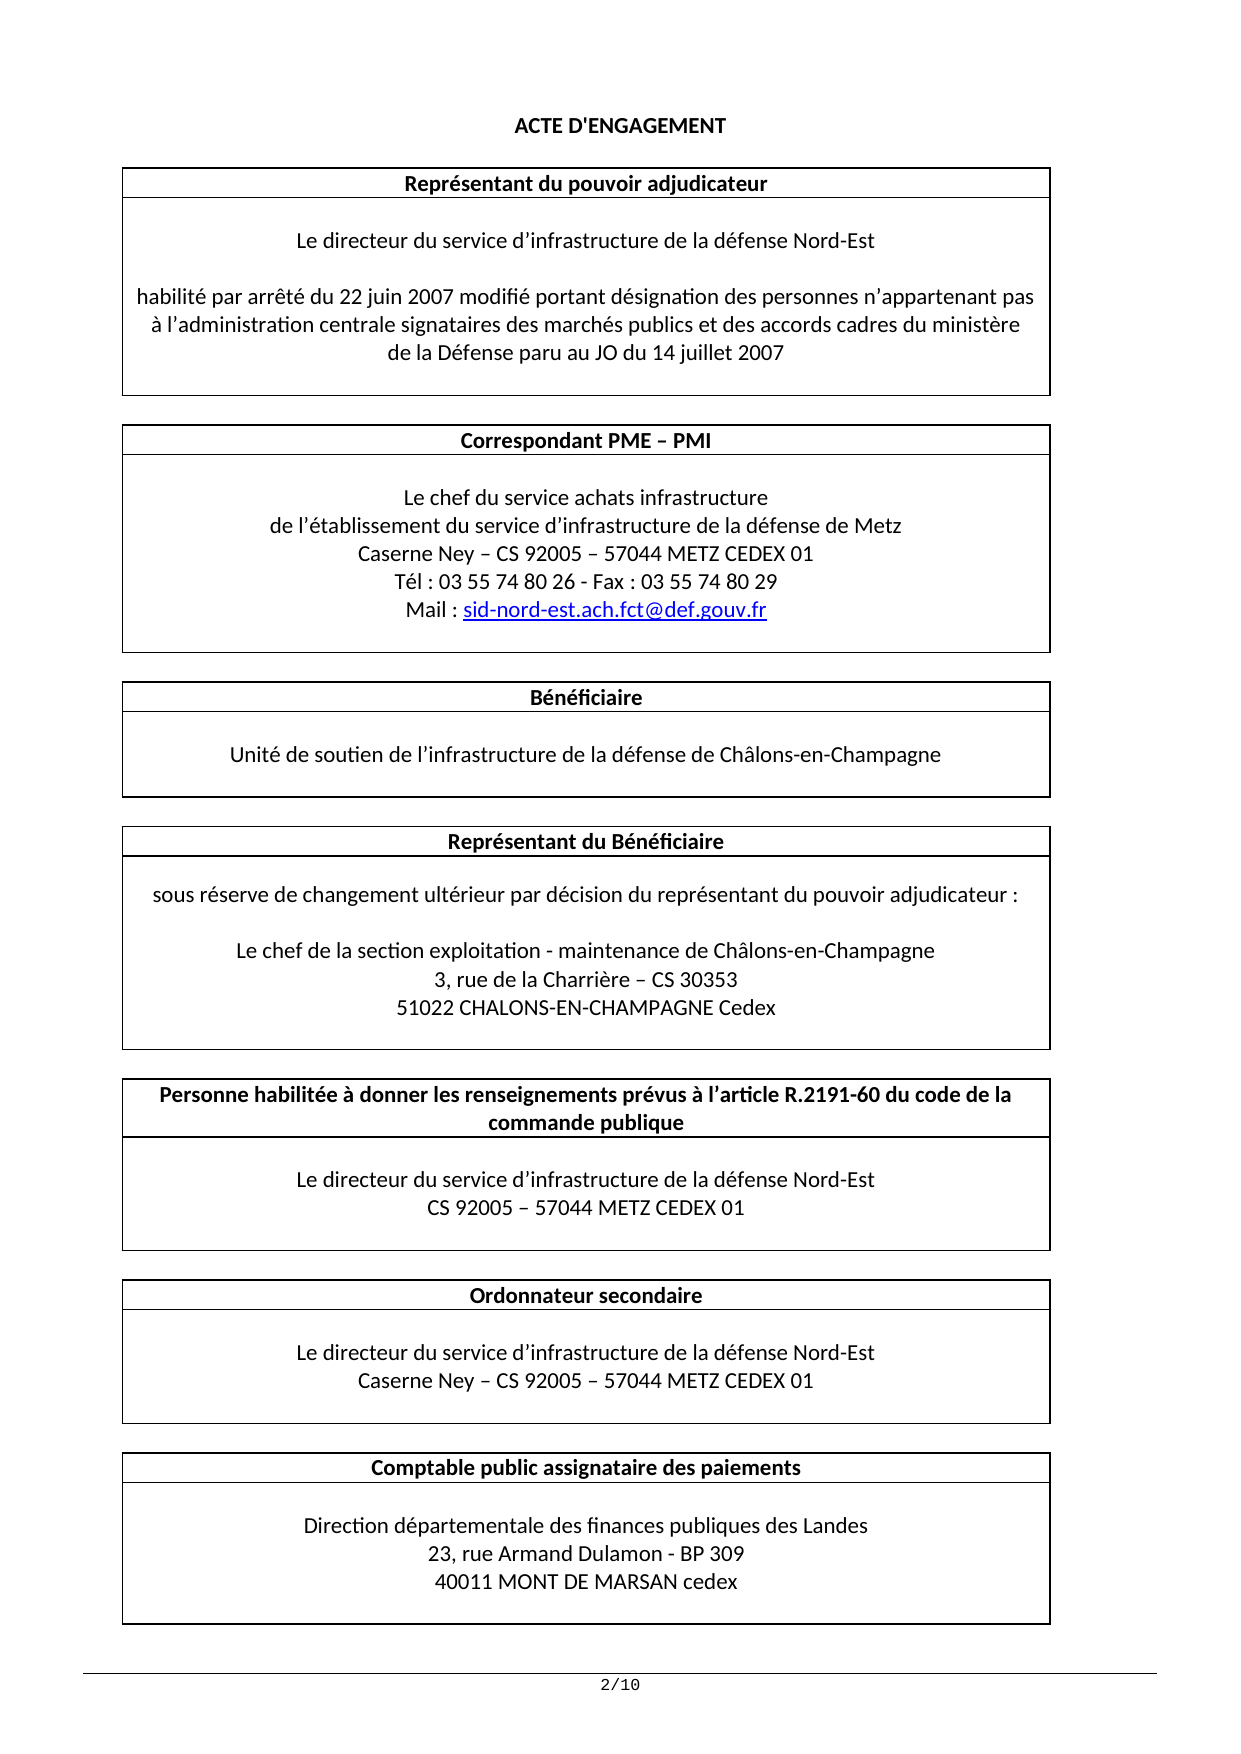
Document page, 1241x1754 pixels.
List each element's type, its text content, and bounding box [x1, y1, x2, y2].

table_cell sous réserve de changement ultérieur par décision du représentant du pouvoir adjudicateur : Le chef de la section exploitation - maintenance de Châlons-en-Champagne 3, rue de la Charrière – CS 30353 51022 CHALONS-EN-CHAMPAGNE Cedex [123, 857, 1049, 1049]
table_header Ordonnateur secondaire [123, 1281, 1049, 1309]
table_header Comptable public assignataire des paiements [123, 1454, 1049, 1482]
table_header Personne habilitée à donner les renseignements prévus à l’article R.2191-60 du code de la commande publique [123, 1080, 1049, 1136]
table_cell Le directeur du service d’infrastructure de la défense Nord-Est CS 92005 – 57044 METZ CEDEX 01 [123, 1138, 1049, 1249]
table_cell Direction départementale des finances publiques des Landes 23, rue Armand Dulamon - BP 309 40011 MONT DE MARSAN cedex [123, 1483, 1049, 1623]
table_cell Le directeur du service d’infrastructure de la défense Nord-Est Caserne Ney – CS 92005 – 57044 METZ CEDEX 01 [123, 1310, 1049, 1422]
table_header Représentant du pouvoir adjudicateur [123, 169, 1049, 197]
table_cell Le directeur du service d’infrastructure de la défense Nord-Est habilité par arrêté du 22 juin 2007 modifié portant désignation des personnes n’appartenant pas à l’administration centrale signataires des marchés publics et des accords cadres du ministère de la Défense paru au JO du 14 juillet 2007 [123, 198, 1049, 394]
table_cell Le chef du service achats infrastructure de l’établissement du service d’infrastructure de la défense de Metz Caserne Ney – CS 92005 – 57044 METZ CEDEX 01 Tél : 03 55 74 80 26 - Fax : 03 55 74 80 29 Mail : sid-nord-est.ach.fct@def.gouv.fr [123, 455, 1049, 651]
table_header Bénéficiaire [123, 683, 1049, 711]
table_header Représentant du Bénéficiaire [123, 827, 1049, 855]
text ACTE D'ENGAGEMENT [83, 111, 1157, 139]
table_cell Unité de soutien de l’infrastructure de la défense de Châlons-en-Champagne [123, 712, 1049, 796]
table_header Correspondant PME – PMI [123, 426, 1049, 454]
